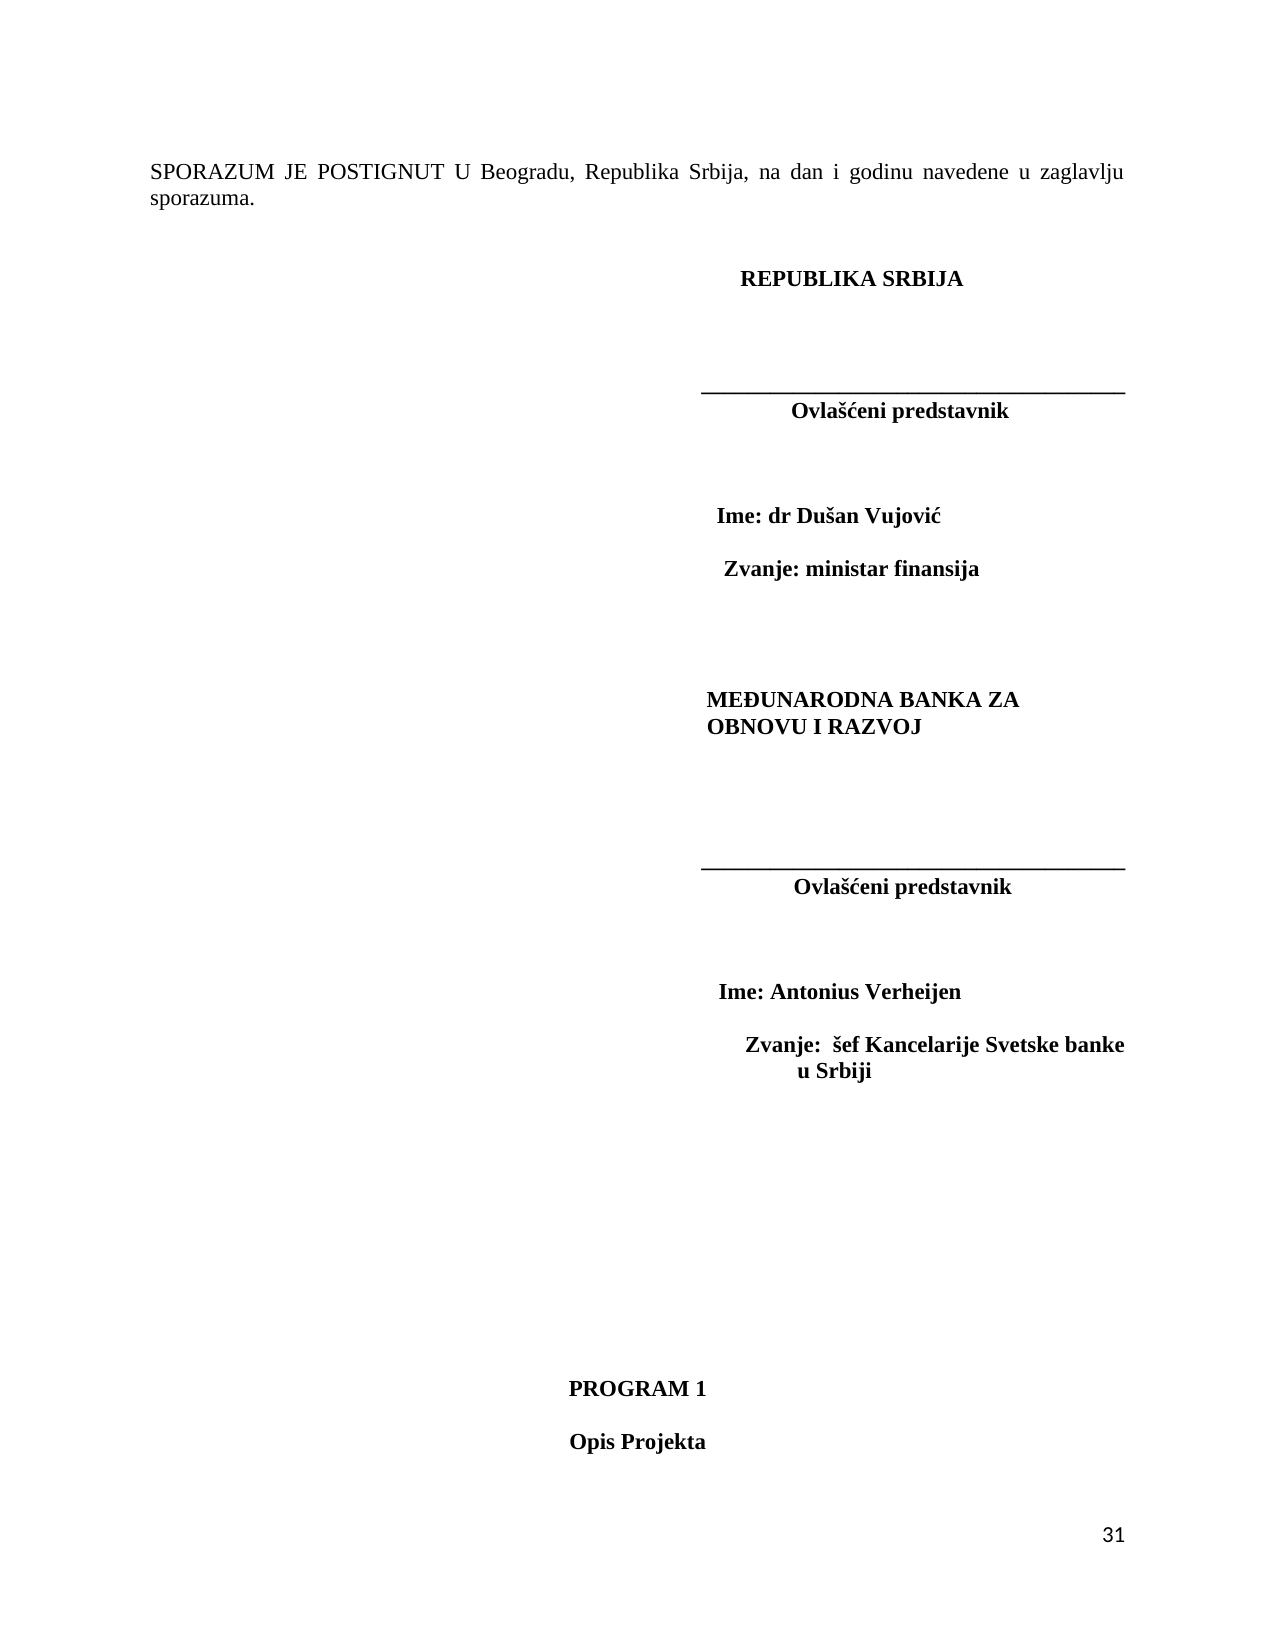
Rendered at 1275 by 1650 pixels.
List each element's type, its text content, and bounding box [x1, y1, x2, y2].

text _____________________________________ [150, 370, 1125, 397]
text Zvanje: ministar finansija [150, 555, 1125, 581]
text OBNOVU I RAZVOJ [150, 713, 1125, 739]
text PROGRAM 1 [150, 1375, 1125, 1401]
text Ime: Antonius Verheijen [150, 978, 1125, 1004]
text Ime: dr Dušan Vujović [150, 502, 1125, 528]
text _____________________________________ [150, 846, 1125, 873]
text SPORAZUM JE POSTIGNUT U Beogradu, Republika Srbija, na dan i godinu navedene u zaglavlju sporazuma. [150, 158, 1125, 211]
text Ovlašćeni predstavnik [150, 397, 1125, 423]
text Zvanje: šef Kancelarije Svetske banke [150, 1031, 1125, 1057]
text Opis Projekta [150, 1428, 1125, 1454]
text u Srbiji [150, 1057, 1125, 1083]
text Ovlašćeni predstavnik [150, 873, 1125, 899]
text REPUBLIKA SRBIJA [150, 265, 1125, 291]
text MEĐUNARODNA BANKA ZA [150, 687, 1125, 713]
